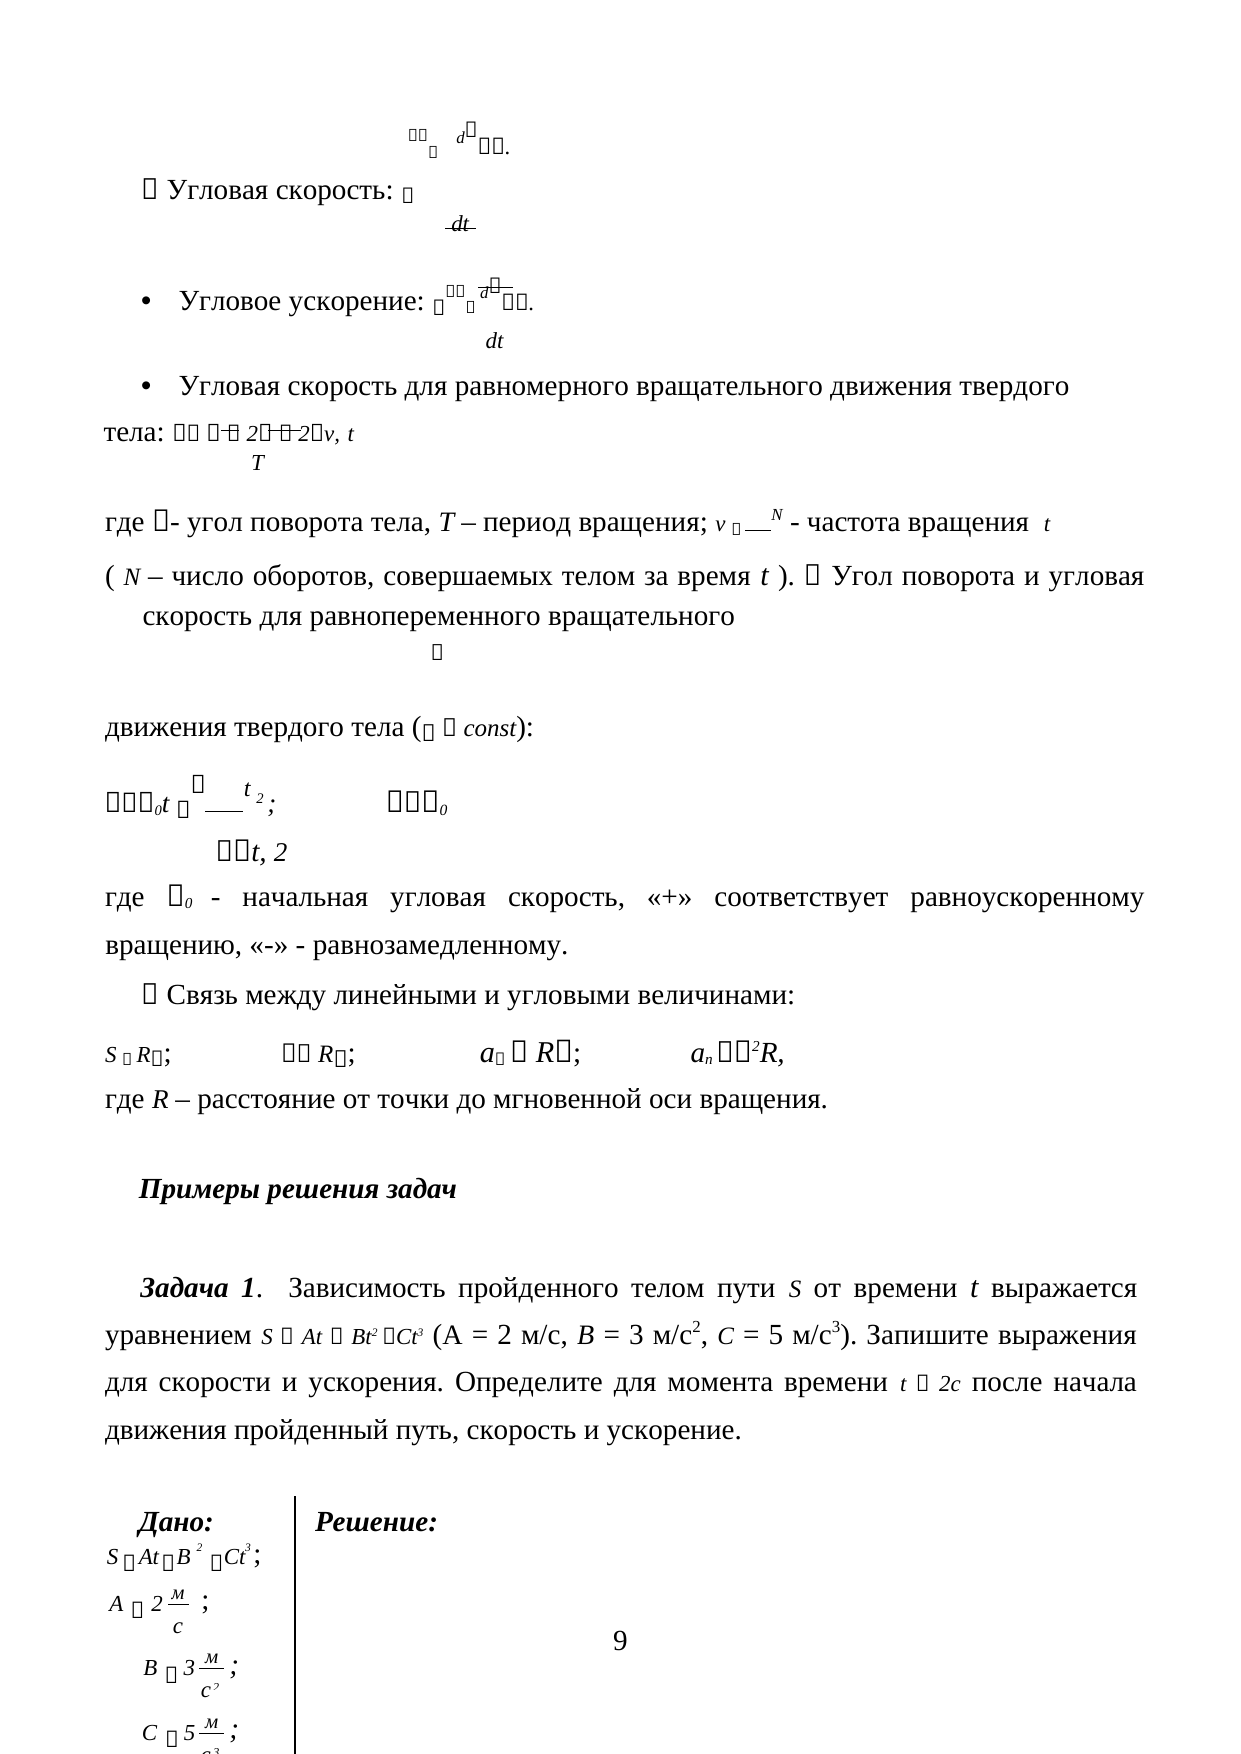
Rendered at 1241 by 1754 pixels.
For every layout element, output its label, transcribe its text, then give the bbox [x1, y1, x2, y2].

text 0t t 2 ; 0 t, 2 [104, 766, 504, 870]
text где R – расстояние от точки до мгновенной оси вращения. [105, 1081, 1137, 1114]
text где - угол поворота тела, T – период вращения; v  N - частота вращения t [105, 502, 1145, 539]
text Решение: [103, 1504, 294, 1537]
text S  R;  R; a  R; an 2R, [105, 1018, 1137, 1074]
text dt [451, 211, 1128, 237]
list Угловая скорость для равномерного вращательного движения твердого [141, 368, 1141, 402]
text  Связь между линейными и угловыми величинами: [141, 974, 1137, 1013]
text  d.  Угловая скорость:  [141, 118, 511, 210]
text Примеры решения задач [139, 1171, 1145, 1204]
text движения твердого тела (  const): [105, 693, 1137, 748]
text где 0 - начальная угловая скорость, «+» соответствует равноускоренному вращению, «-» - равнозамедленному. [105, 874, 1145, 961]
text dt [485, 328, 1128, 354]
text  [430, 636, 1145, 689]
text ( N – число оборотов, совершаемых телом за время t ).  Угол поворота и угловая скорость для равнопеременного вращательного [105, 554, 1145, 632]
text тела:    2  2v, t T [103, 414, 396, 476]
text Задача 1. Зависимость пройденного телом пути S от времени t выражается уравнением S  At  Bt2 Ct3 (A = 2 м/с, B = 3 м/с2, C = 5 м/с3). Запишите выражения для скорости и ускорения. Определите для момента времени t  2c после начала движения пройденный путь, скорость и ускорение. [105, 1269, 1137, 1445]
list Угловое ускорение:  d. [141, 270, 1141, 321]
text Решение: [296, 1504, 1145, 1537]
